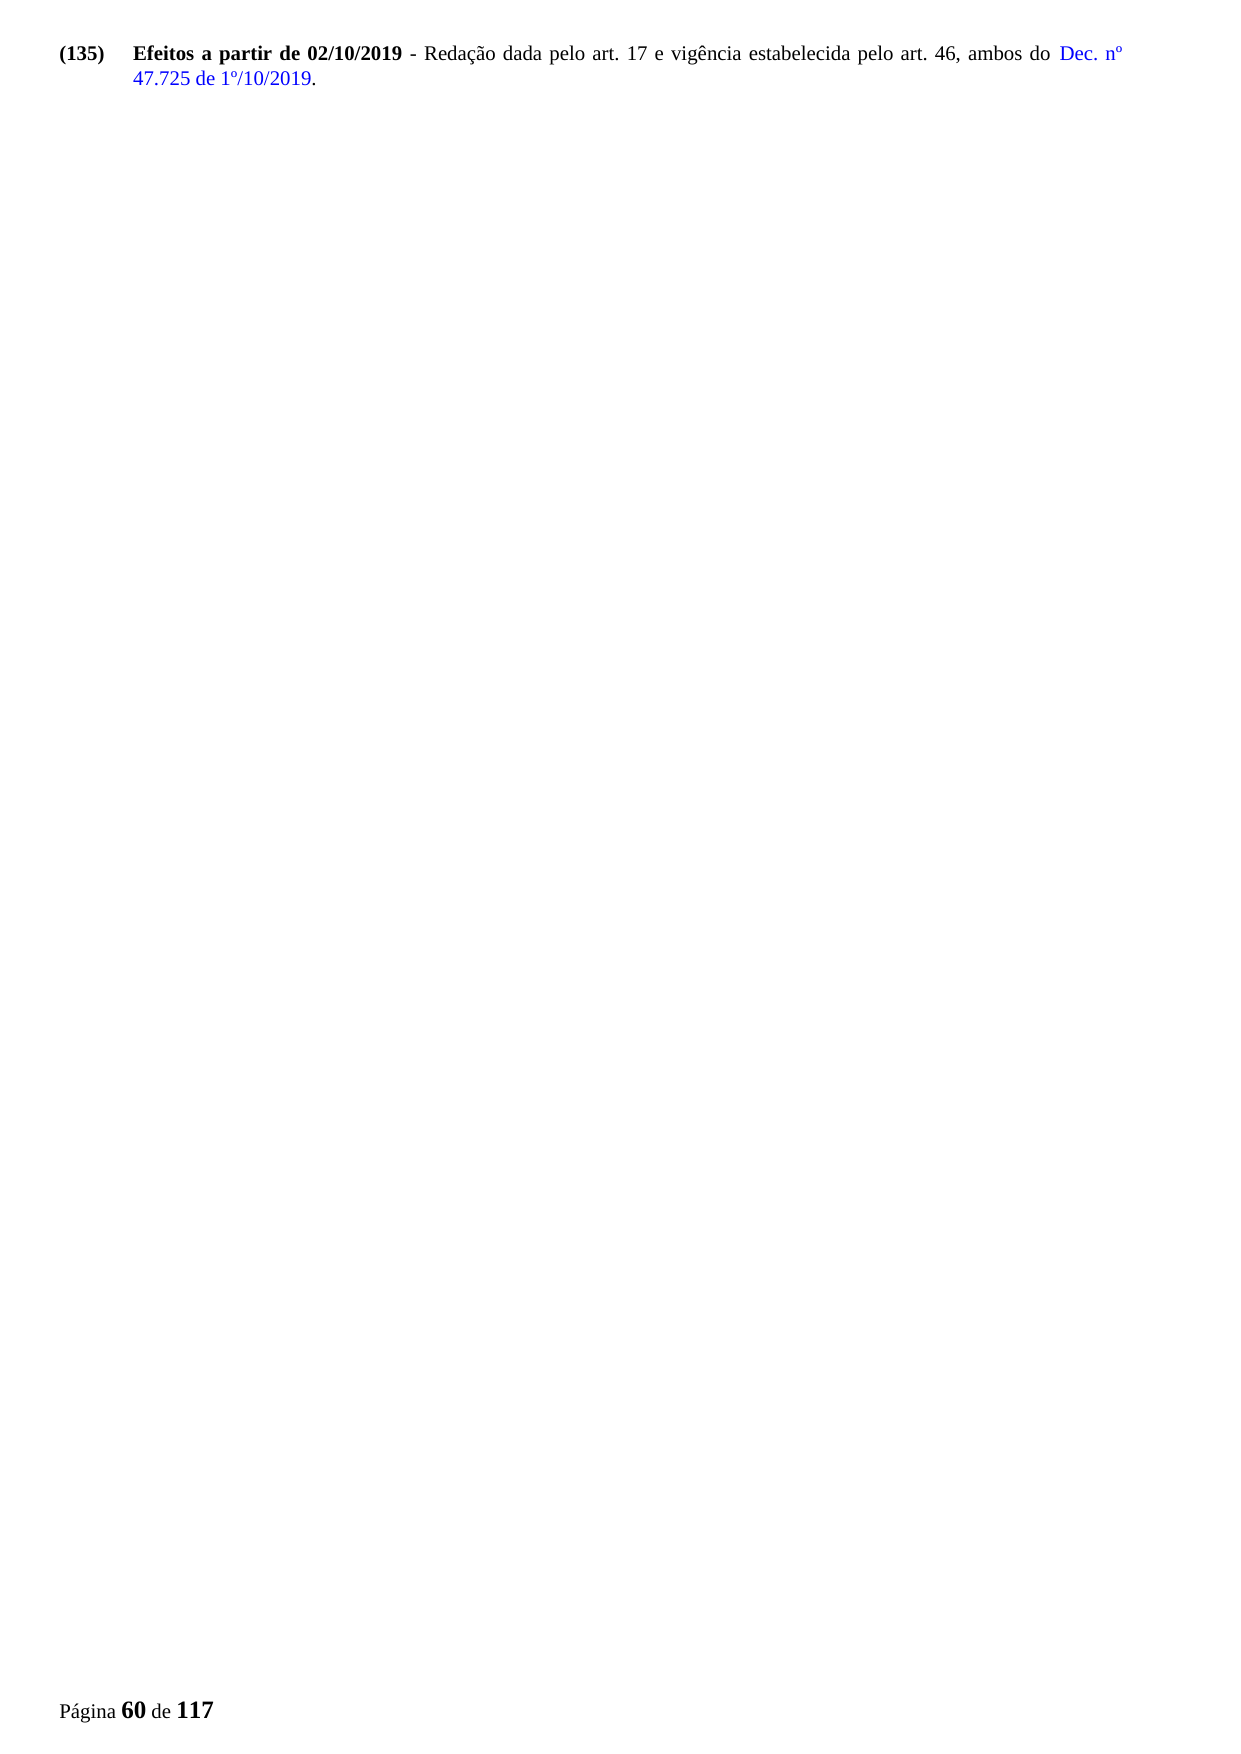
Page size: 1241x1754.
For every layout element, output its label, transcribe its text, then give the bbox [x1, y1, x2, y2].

text (135) Efeitos a partir de 02/10/2019 - Redação dada pelo art. 17 e vigência estabelecida pelo art. 46, ambos do Dec. nº 47.725 de 1º/10/2019. [59, 41, 1122, 89]
